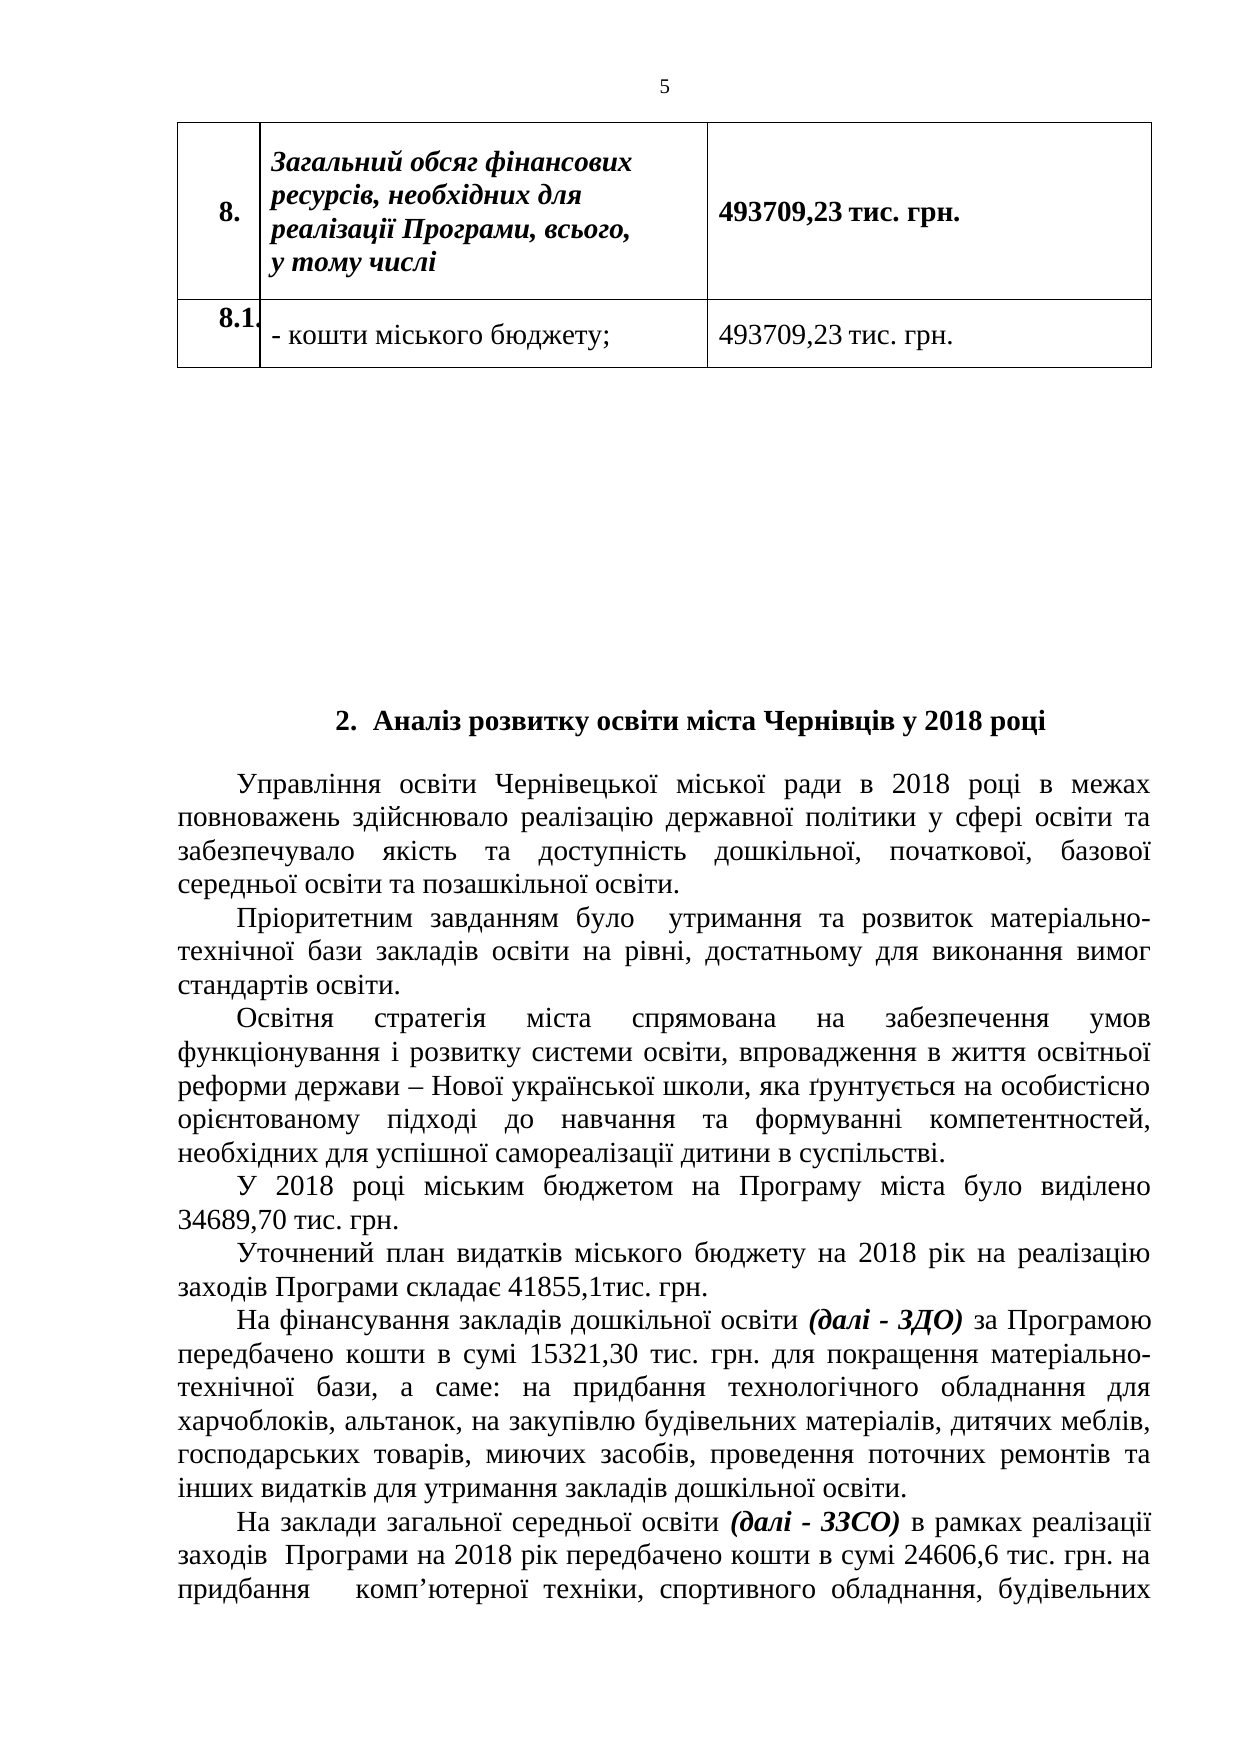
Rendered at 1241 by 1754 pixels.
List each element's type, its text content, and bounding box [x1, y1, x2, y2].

text Освітня стратегія міста спрямована на забезпечення умов функціонування і розвитку системи освіти, впровадження в життя освітньої реформи держави – Нової української школи, яка ґрунтується на особистісно орієнтованому підході до навчання та формуванні компетентностей, необхідних для успішної самореалізації дитини в суспільстві. [177, 1001, 1152, 1168]
list Аналіз розвитку освіти міста Чернівців у 2018 році [215, 703, 1167, 737]
text Пріоритетним завданням було утримання та розвиток матеріально-технічної бази закладів освіти на рівні, достатньому для виконання вимог стандартів освіти. [177, 900, 1152, 1001]
text На фінансування закладів дошкільної освіти (далі - ЗДО) за Програмою передбачено кошти в сумі 15321,30 тис. грн. для покращення матеріально-технічної бази, а саме: на придбання технологічного обладнання для харчоблоків, альтанок, на закупівлю будівельних матеріалів, дитячих меблів, господарських товарів, миючих засобів, проведення поточних ремонтів та інших видатків для утримання закладів дошкільної освіти. [177, 1302, 1152, 1504]
text У 2018 році міським бюджетом на Програму міста було виділено 34689,70 тис. грн. [177, 1168, 1152, 1235]
text Управління освіти Чернівецької міської ради в 2018 році в межах повноважень здійснювало реалізацію державної політики у сфері освіти та забезпечувало якість та доступність дошкільної, початкової, базової середньої освіти та позашкільної освіти. [177, 766, 1152, 900]
table_cell 493709,23 тис. грн. [708, 300, 1151, 367]
table_cell - кошти міського бюджету; [261, 300, 707, 367]
table_cell [178, 123, 259, 299]
table_cell Загальний обсяг фінансових ресурсів, необхідних для реалізації Програми, всього, у тому числі [261, 123, 707, 299]
table_cell 493709,23 тис. грн. [708, 123, 1151, 299]
text Уточнений план видатків міського бюджету на 2018 рік на реалізацію заходів Програми складає 41855,1тис. грн. [177, 1235, 1152, 1302]
table_cell [178, 300, 259, 367]
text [177, 1504, 1152, 1604]
